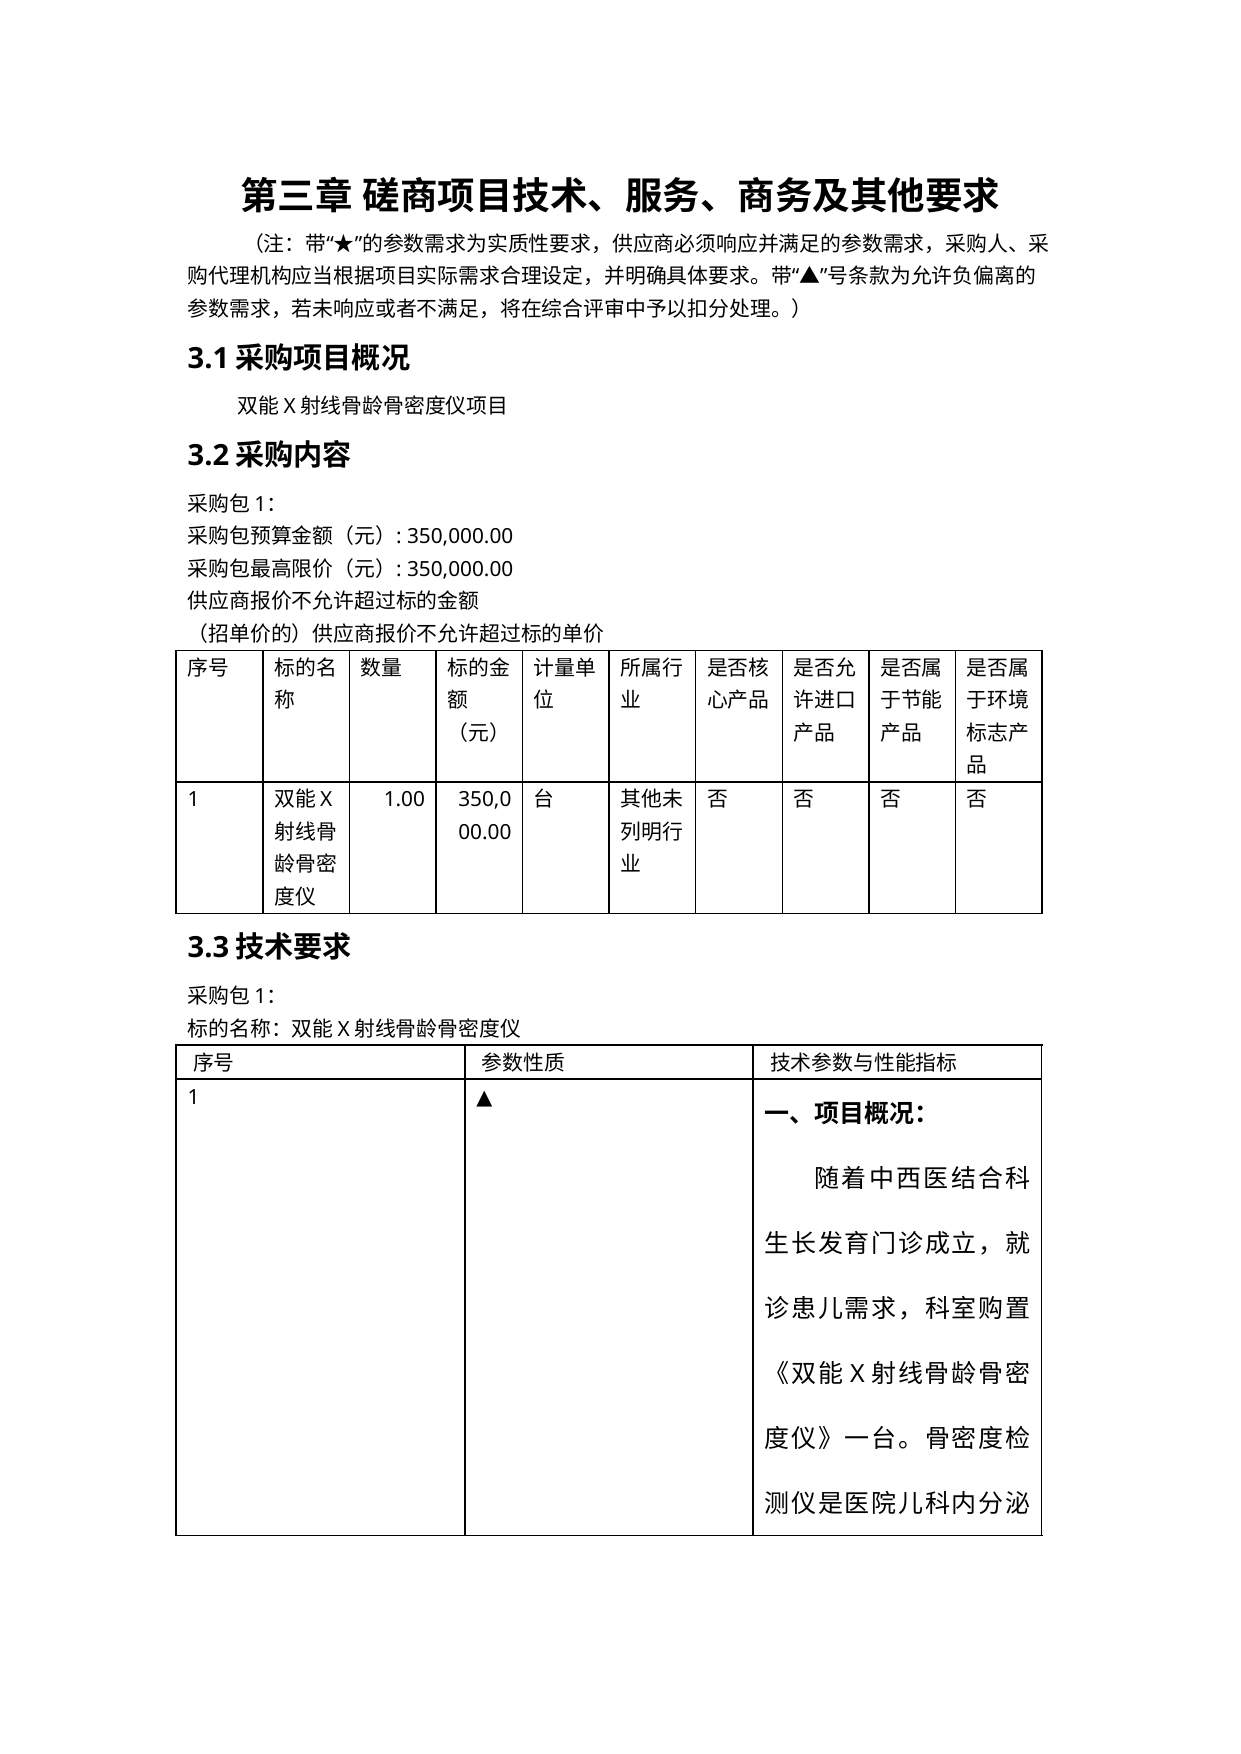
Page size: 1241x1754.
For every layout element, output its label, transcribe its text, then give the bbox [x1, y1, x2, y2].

table_cell 否 [956, 783, 1041, 913]
table_header 是否允许进口产品 [783, 651, 868, 781]
text 双能X射线骨龄骨密度仪项目 [187, 389, 1053, 422]
text 3.3技术要求 [187, 914, 1053, 979]
text 采购包1： [187, 979, 1053, 1012]
table_header 技术参数与性能指标 [754, 1046, 1041, 1078]
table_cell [754, 1080, 1041, 1535]
table_header 是否核心产品 [696, 651, 782, 781]
table_cell 1.00 [350, 783, 435, 913]
text 采购包最高限价（元）: 350,000.00 [187, 552, 1053, 584]
table_header 是否属于节能产品 [870, 651, 955, 781]
table_header 标的名称 [264, 651, 349, 781]
table_cell 否 [870, 783, 955, 913]
text 标的名称：双能X射线骨龄骨密度仪 [187, 1012, 1053, 1044]
table_cell 350,000.00 [437, 783, 522, 913]
text 3.1采购项目概况 [187, 324, 1053, 389]
text （注：带“★”的参数需求为实质性要求，供应商必须响应并满足的参数需求，采购人、采购代理机构应当根据项目实际需求合理设定，并明确具体要求。带“▲”号条款为允许负偏离的参数需求，若未响应或者不满足，将在综合评审中予以扣分处理。） [187, 227, 1053, 324]
table_header 标的金额 （元） [437, 651, 522, 781]
text （招单价的）供应商报价不允许超过标的单价 [187, 617, 1053, 649]
table_cell 其他未列明行业 [610, 783, 695, 913]
table_cell 1 [177, 1080, 464, 1535]
table_header 数量 [350, 651, 435, 781]
table_cell ▲ [466, 1080, 752, 1535]
text 供应商报价不允许超过标的金额 [187, 584, 1053, 617]
table_cell 否 [783, 783, 868, 913]
table_header 计量单位 [523, 651, 608, 781]
table_header 序号 [177, 1046, 464, 1078]
table_cell 台 [523, 783, 608, 913]
table_cell 1 [177, 783, 262, 913]
table_header 是否属于环境标志产品 [956, 651, 1041, 781]
text 采购包预算金额（元）: 350,000.00 [187, 519, 1053, 552]
table_header 参数性质 [466, 1046, 752, 1078]
table_header 序号 [177, 651, 262, 781]
table_cell 双能X射线骨龄骨密度仪 [264, 783, 349, 913]
text 采购包1： [187, 487, 1053, 519]
text 3.2采购内容 [187, 422, 1053, 487]
text 第三章 磋商项目技术、服务、商务及其他要求 [187, 162, 1053, 227]
table_header 所属行业 [610, 651, 695, 781]
table_cell 否 [696, 783, 782, 913]
